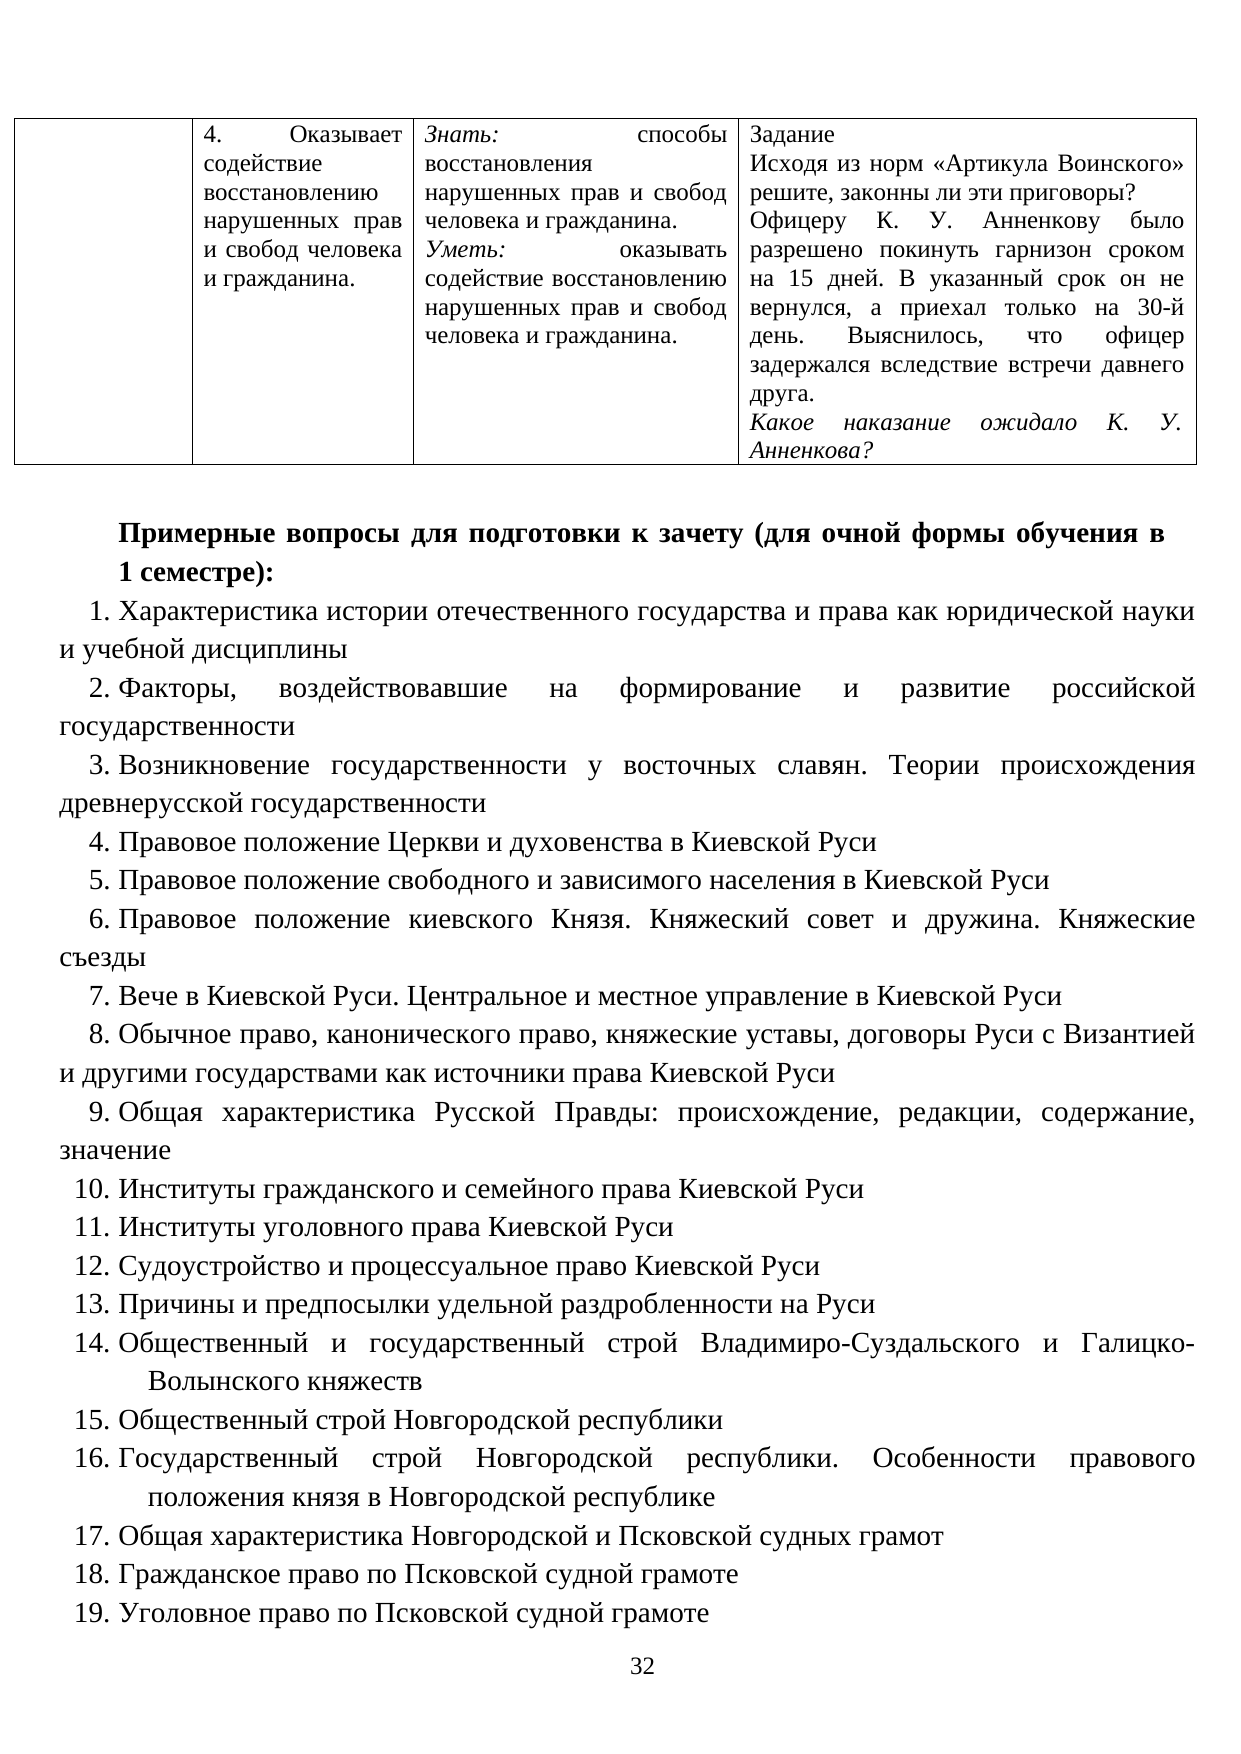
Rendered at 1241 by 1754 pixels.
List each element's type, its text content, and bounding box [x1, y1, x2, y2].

list Государственный строй Новгородской республики. Особенности правового положения князя в Новгородской республике [74, 1441, 1196, 1513]
list Общественный и государственный строй Владимиро-Суздальского и Галицко-Волынского княжеств [74, 1325, 1196, 1397]
list Гражданское право по Псковской судной грамоте [74, 1556, 1196, 1590]
table_cell Задание Исходя из норм «Артикула Воинского» решите, законны ли эти приговоры? Офицеру К. У. Анненкову было разрешено покинуть гарнизон сроком на 15 дней. В указанный срок он не вернулся, а приехал только на 30-й день. Выяснилось, что офицер задержался вследствие встречи давнего друга. Какое наказание ожидало К. У. Анненкова? [739, 119, 1196, 464]
list Обычное право, канонического право, княжеские уставы, договоры Руси с Византией и другими государствами как источники права Киевской Руси [59, 1017, 1196, 1089]
list Факторы, воздействовавшие на формирование и развитие российской государственности [59, 670, 1196, 742]
list Причины и предпосылки удельной раздробленности на Руси [74, 1286, 1196, 1320]
list Правовое положение Церкви и духовенства в Киевской Руси [59, 824, 1196, 857]
list Общая характеристика Русской Правды: происхождение, редакции, содержание, значение [59, 1094, 1196, 1166]
text Примерные вопросы для подготовки к зачету (для очной формы обучения в 1 семестре): [118, 516, 1167, 588]
list Институты гражданского и семейного права Киевской Руси [74, 1171, 1196, 1204]
list Характеристика истории отечественного государства и права как юридической науки и учебной дисциплины [59, 593, 1196, 665]
list Правовое положение свободного и зависимого населения в Киевской Руси [59, 862, 1196, 896]
list Уголовное право по Псковской судной грамоте [74, 1595, 1196, 1628]
table_cell 4. Оказывает содействие восстановлению нарушенных прав и свобод человека и гражданина. [193, 119, 413, 464]
list Вече в Киевской Руси. Центральное и местное управление в Киевской Руси [59, 978, 1196, 1012]
list Общественный строй Новгородской республики [74, 1402, 1196, 1436]
list Общая характеристика Новгородской и Псковской судных грамот [74, 1518, 1196, 1551]
list Институты уголовного права Киевской Руси [74, 1209, 1196, 1243]
list Судоустройство и процессуальное право Киевской Руси [74, 1248, 1196, 1281]
table_cell Знать: способы восстановления нарушенных прав и свобод человека и гражданина. Уметь: оказывать содействие восстановлению нарушенных прав и свобод человека и гражданина. [414, 119, 738, 464]
list Правовое положение киевского Князя. Княжеский совет и дружина. Княжеские съезды [59, 901, 1196, 973]
list Возникновение государственности у восточных славян. Теории происхождения древнерусской государственности [59, 747, 1196, 819]
